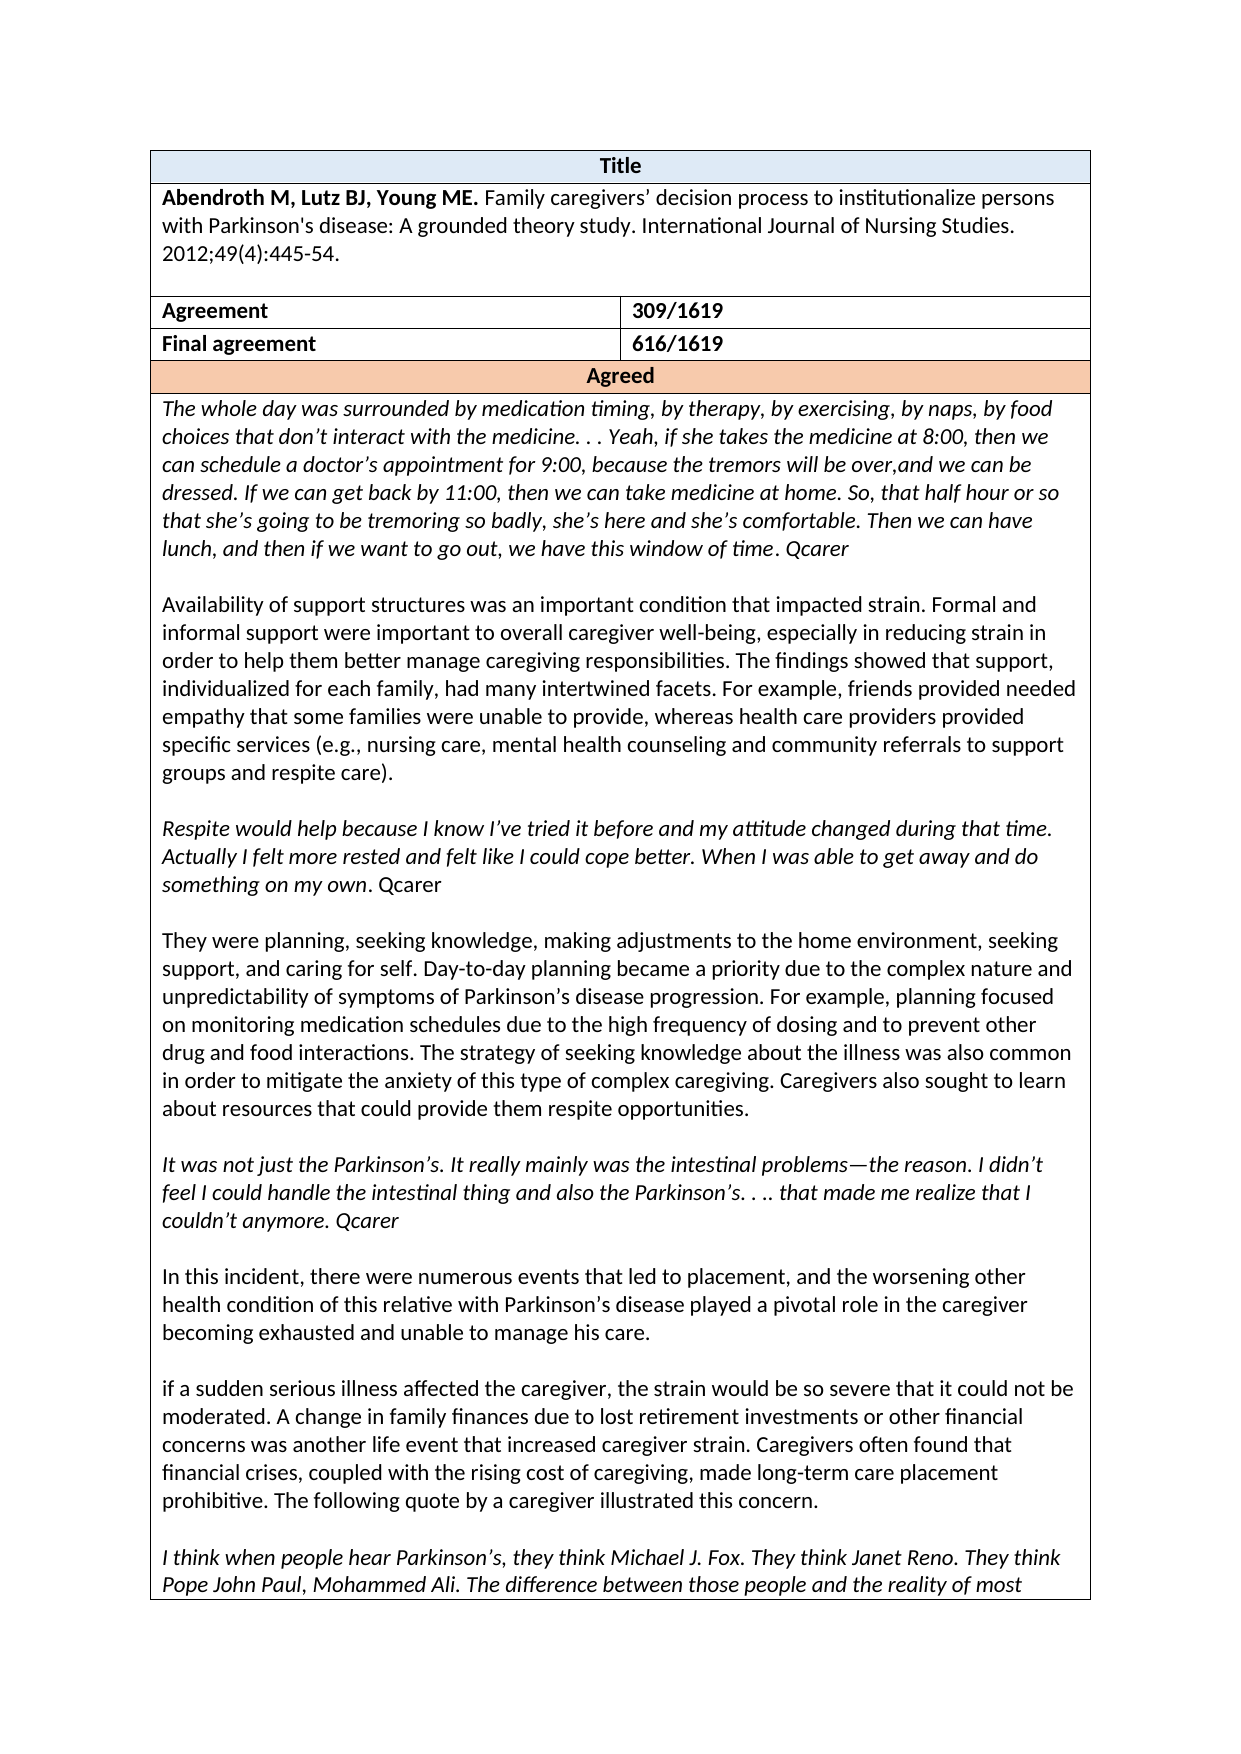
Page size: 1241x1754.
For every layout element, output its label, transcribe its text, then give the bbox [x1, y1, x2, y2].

table_cell 309/1619 [621, 297, 1090, 328]
table_cell 616/1619 [621, 329, 1090, 360]
table_cell Final agreement [151, 329, 620, 360]
table_cell Agreement [151, 297, 620, 328]
table_cell Abendroth M, Lutz BJ, Young ME. Family caregivers’ decision process to institutionalize persons with Parkinson's disease: A grounded theory study. International Journal of Nursing Studies. 2012;49(4):445-54. [151, 184, 1090, 296]
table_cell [151, 394, 1090, 1599]
table_cell Agreed [151, 361, 1090, 393]
table_header Title [151, 151, 1090, 182]
